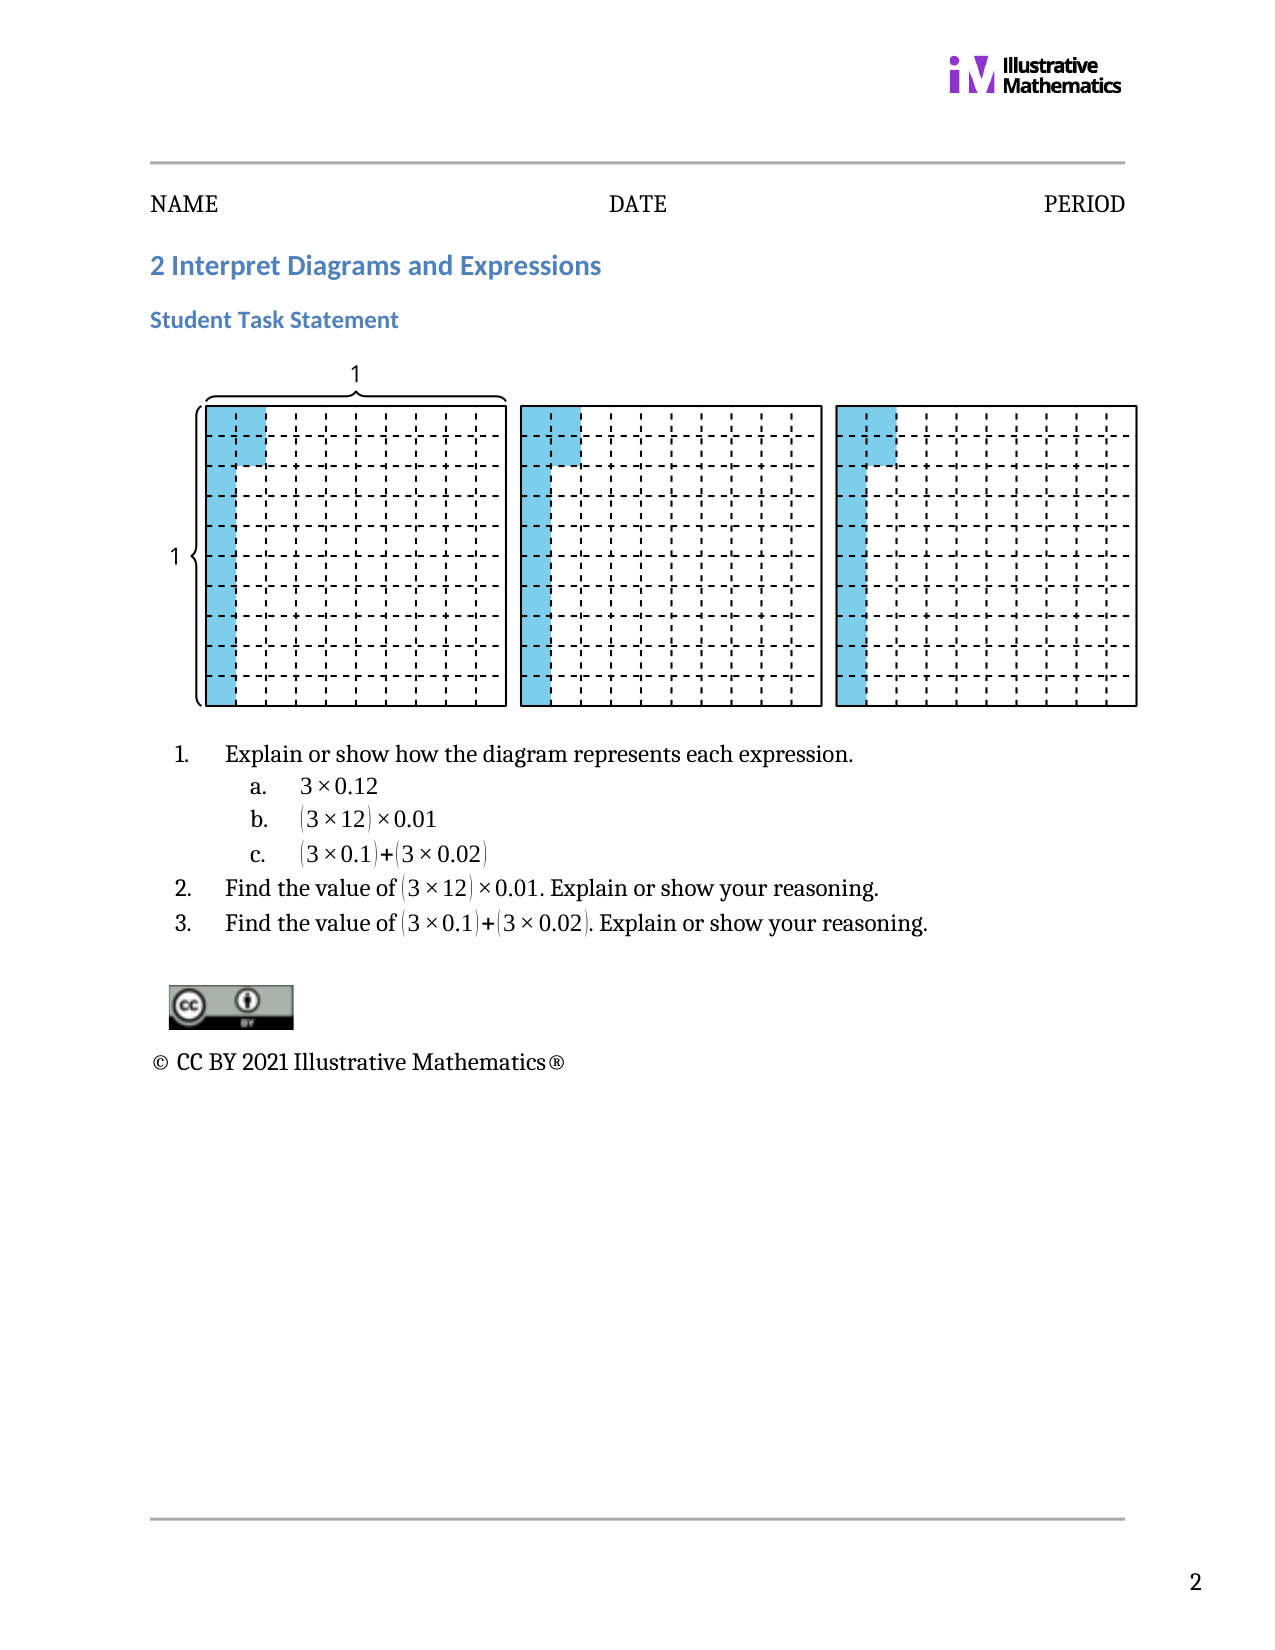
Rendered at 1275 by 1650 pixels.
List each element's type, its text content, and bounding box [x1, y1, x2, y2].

list Find the value of . Explain or show your reasoning. [175, 908, 1125, 967]
list Find the value of . Explain or show your reasoning. [175, 873, 1125, 904]
picture [168, 985, 294, 1030]
text © CC BY 2021 Illustrative Mathematics® [150, 1048, 1125, 1077]
subtitle 2 Interpret Diagrams and Expressions [150, 247, 1125, 283]
picture [949, 55, 1121, 93]
picture [168, 353, 1144, 721]
list Explain or show how the diagram represents each expression. [175, 739, 1125, 768]
subtitle Student Task Statement [150, 304, 1125, 334]
